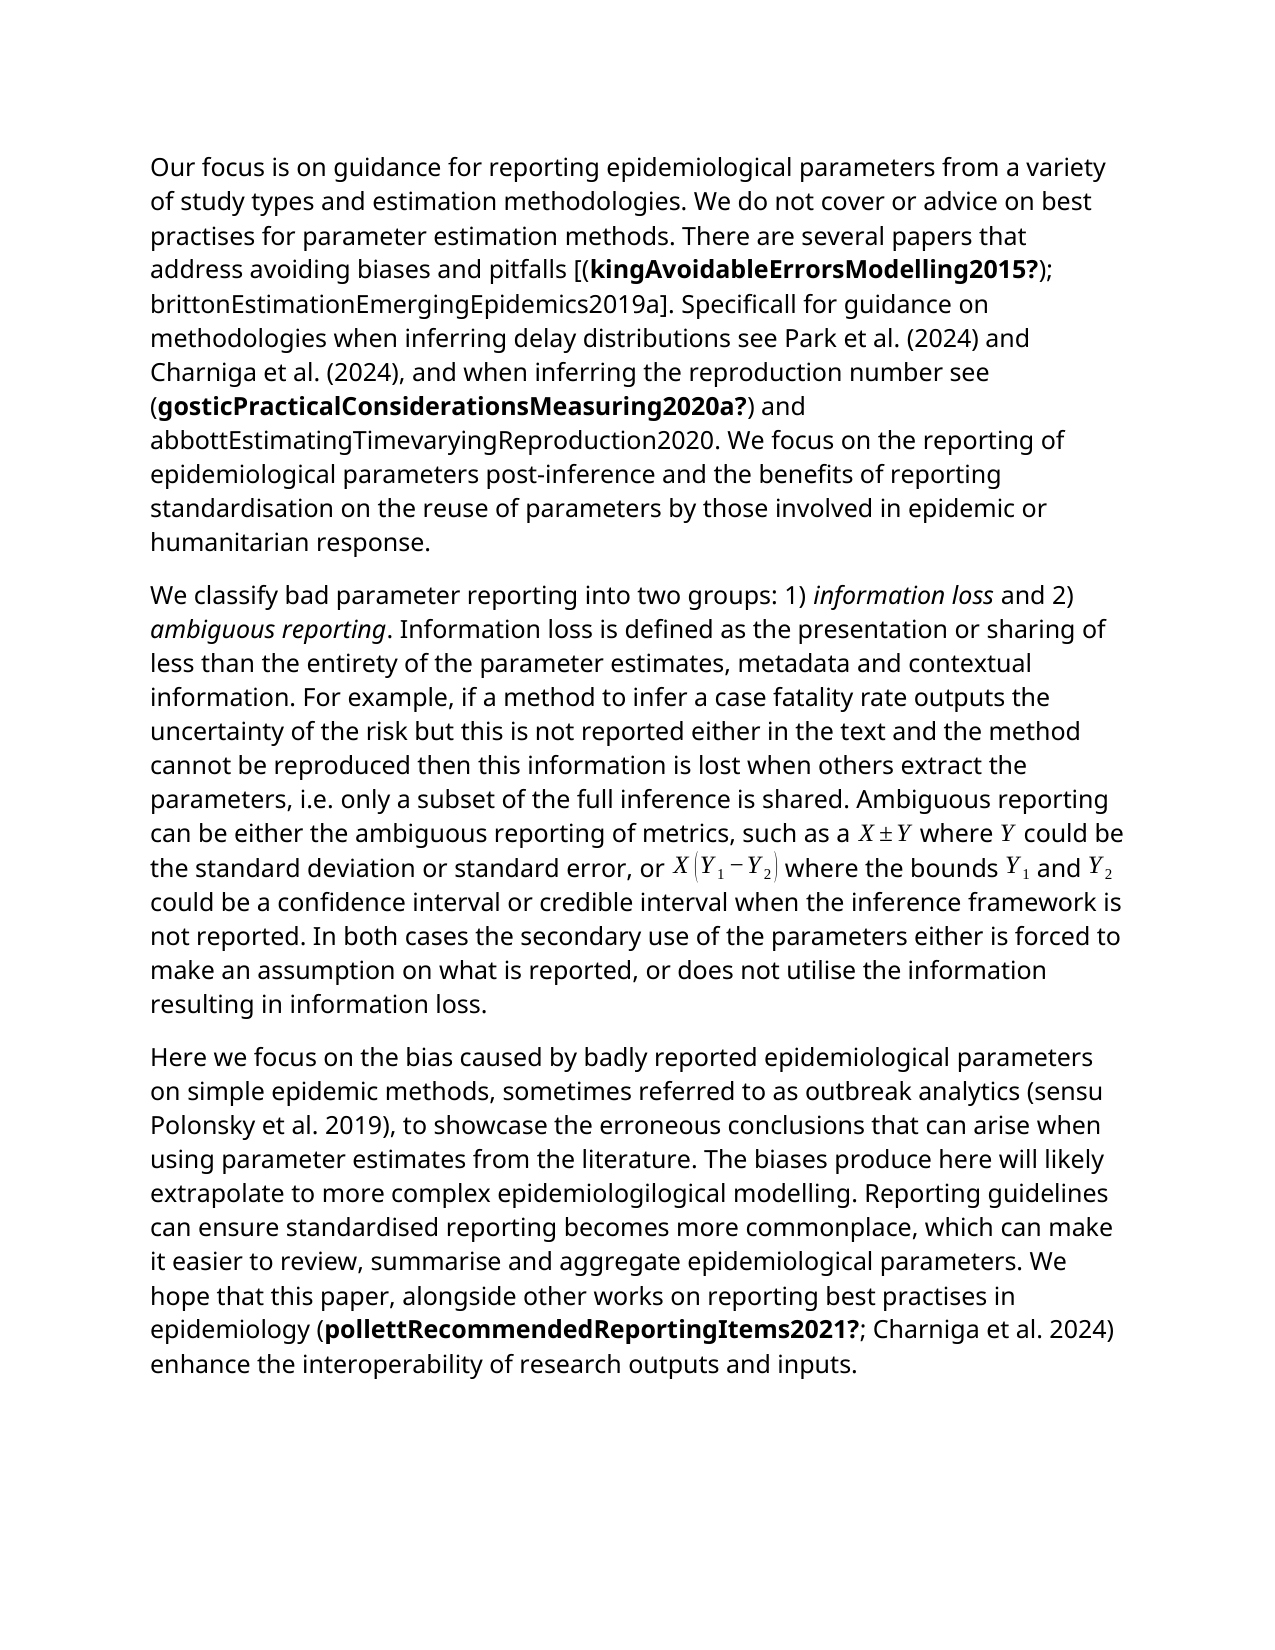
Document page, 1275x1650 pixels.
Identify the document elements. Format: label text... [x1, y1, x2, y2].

text Here we focus on the bias caused by badly reported epidemiological parameters on simple epidemic methods, sometimes referred to as outbreak analytics (sensu Polonsky et al. 2019), to showcase the erroneous conclusions that can arise when using parameter estimates from the literature. The biases produce here will likely extrapolate to more complex epidemiologilogical modelling. Reporting guidelines can ensure standardised reporting becomes more commonplace, which can make it easier to review, summarise and aggregate epidemiological parameters. We hope that this paper, alongside other works on reporting best practises in epidemiology (pollettRecommendedReportingItems2021?; Charniga et al. 2024) enhance the interoperability of research outputs and inputs. [150, 1040, 1125, 1380]
text We classify bad parameter reporting into two groups: 1) information loss and 2) ambiguous reporting. Information loss is defined as the presentation or sharing of less than the entirety of the parameter estimates, metadata and contextual information. For example, if a method to infer a case fatality rate outputs the uncertainty of the risk but this is not reported either in the text and the method cannot be reproduced then this information is lost when others extract the parameters, i.e. only a subset of the full inference is shared. Ambiguous reporting can be either the ambiguous reporting of metrics, such as a where could be the standard deviation or standard error, or where the bounds and could be a confidence interval or credible interval when the inference framework is not reported. In both cases the secondary use of the parameters either is forced to make an assumption on what is reported, or does not utilise the information resulting in information loss. [150, 577, 1125, 1021]
text Our focus is on guidance for reporting epidemiological parameters from a variety of study types and estimation methodologies. We do not cover or advice on best practises for parameter estimation methods. There are several papers that address avoiding biases and pitfalls [(kingAvoidableErrorsModelling2015?); brittonEstimationEmergingEpidemics2019a]. Specificall for guidance on methodologies when inferring delay distributions see Park et al. (2024) and Charniga et al. (2024), and when inferring the reproduction number see (gosticPracticalConsiderationsMeasuring2020a?) and abbottEstimatingTimevaryingReproduction2020. We focus on the reporting of epidemiological parameters post-inference and the benefits of reporting standardisation on the reuse of parameters by those involved in epidemic or humanitarian response. [150, 150, 1125, 559]
